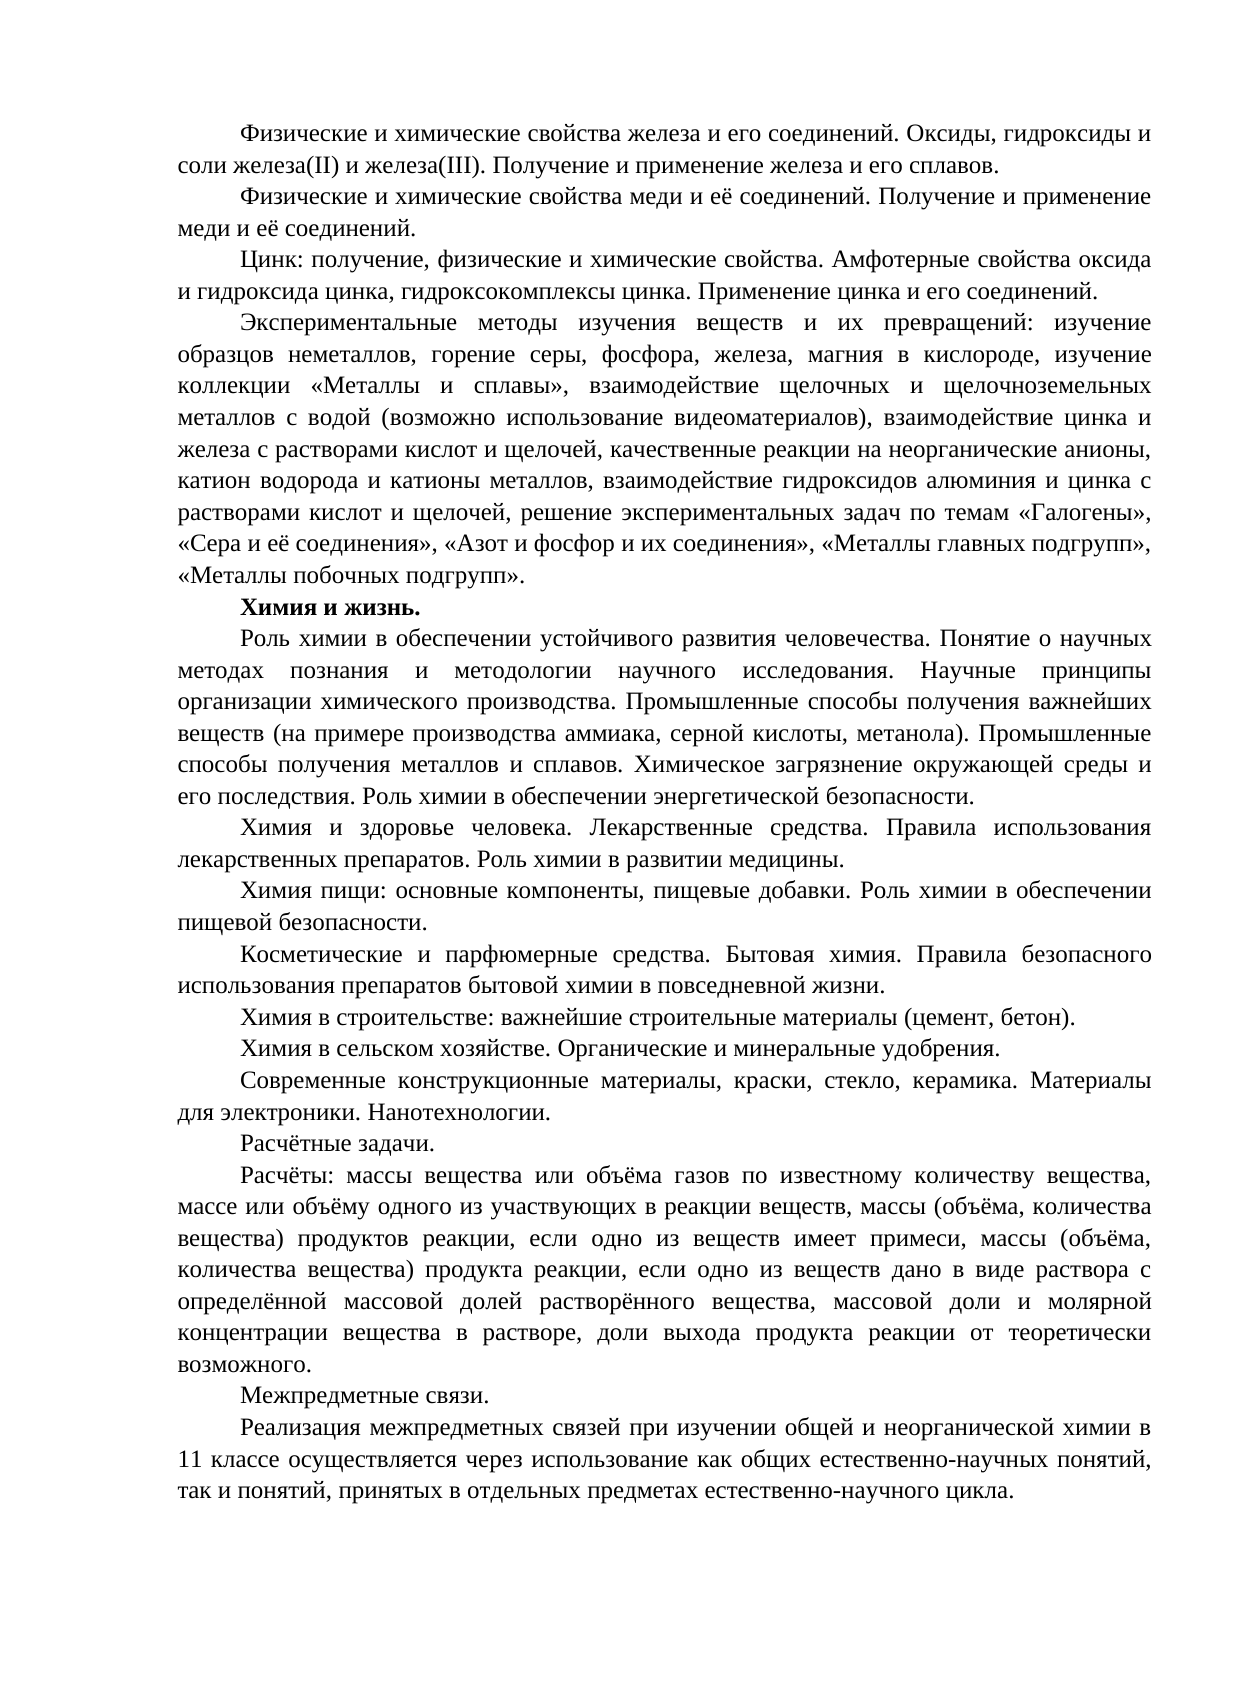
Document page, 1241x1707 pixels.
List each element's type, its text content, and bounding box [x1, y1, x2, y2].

text Химия и жизнь. [177, 592, 1152, 620]
text Экспериментальные методы изучения веществ и их превращений: изучение образцов неметаллов, горение серы, фосфора, железа, магния в кислороде, изучение коллекции «Металлы и сплавы», взаимодействие щелочных и щелочноземельных металлов с водой (возможно использование видеоматериалов), взаимодействие цинка и железа с растворами кислот и щелочей, качественные реакции на неорганические анионы, катион водорода и катионы металлов, взаимодействие гидроксидов алюминия и цинка с растворами кислот и щелочей, решение экспериментальных задач по темам «Галогены», «Сера и её соединения», «Азот и фосфор и их соединения», «Металлы главных подгрупп», «Металлы побочных подгрупп». [177, 307, 1152, 589]
text Расчёты: массы вещества или объёма газов по известному количеству вещества, массе или объёму одного из участвующих в реакции веществ, массы (объёма, количества вещества) продуктов реакции, если одно из веществ имеет примеси, массы (объёма, количества вещества) продукта реакции, если одно из веществ дано в виде раствора с определённой массовой долей растворённого вещества, массовой доли и молярной концентрации вещества в растворе, доли выхода продукта реакции от теоретически возможного. [177, 1160, 1152, 1378]
text Химия пищи: основные компоненты, пищевые добавки. Роль химии в обеспечении пищевой безопасности. [177, 876, 1152, 936]
text Химия в строительстве: важнейшие строительные материалы (цемент, бетон). [177, 1002, 1152, 1031]
text Косметические и парфюмерные средства. Бытовая химия. Правила безопасного использования препаратов бытовой химии в повседневной жизни. [177, 939, 1152, 999]
text Химия и здоровье человека. Лекарственные средства. Правила использования лекарственных препаратов. Роль химии в развитии медицины. [177, 812, 1152, 873]
text Современные конструкционные материалы, краски, стекло, керамика. Материалы для электроники. Нанотехнологии. [177, 1065, 1152, 1125]
text Реализация межпредметных связей при изучении общей и неорганической химии в 11 классе осуществляется через использование как общих естественно-научных понятий, так и понятий, принятых в отдельных предметах естественно-научного цикла. [177, 1412, 1152, 1504]
text Роль химии в обеспечении устойчивого развития человечества. Понятие о научных методах познания и методологии научного исследования. Научные принципы организации химического производства. Промышленные способы получения важнейших веществ (на примере производства аммиака, серной кислоты, метанола). Промышленные способы получения металлов и сплавов. Химическое загрязнение окружающей среды и его последствия. Роль химии в обеспечении энергетической безопасности. [177, 623, 1152, 810]
text Физические и химические свойства железа и его соединений. Оксиды, гидроксиды и соли железа(II) и железа(III). Получение и применение железа и его сплавов. [177, 118, 1152, 178]
text Физические и химические свойства меди и её соединений. Получение и применение меди и её соединений. [177, 181, 1152, 242]
text Межпредметные связи. [177, 1381, 1152, 1409]
text Химия в сельском хозяйстве. Органические и минеральные удобрения. [177, 1033, 1152, 1062]
text Цинк: получение, физические и химические свойства. Амфотерные свойства оксида и гидроксида цинка, гидроксокомплексы цинка. Применение цинка и его соединений. [177, 244, 1152, 305]
text Расчётные задачи. [177, 1128, 1152, 1157]
